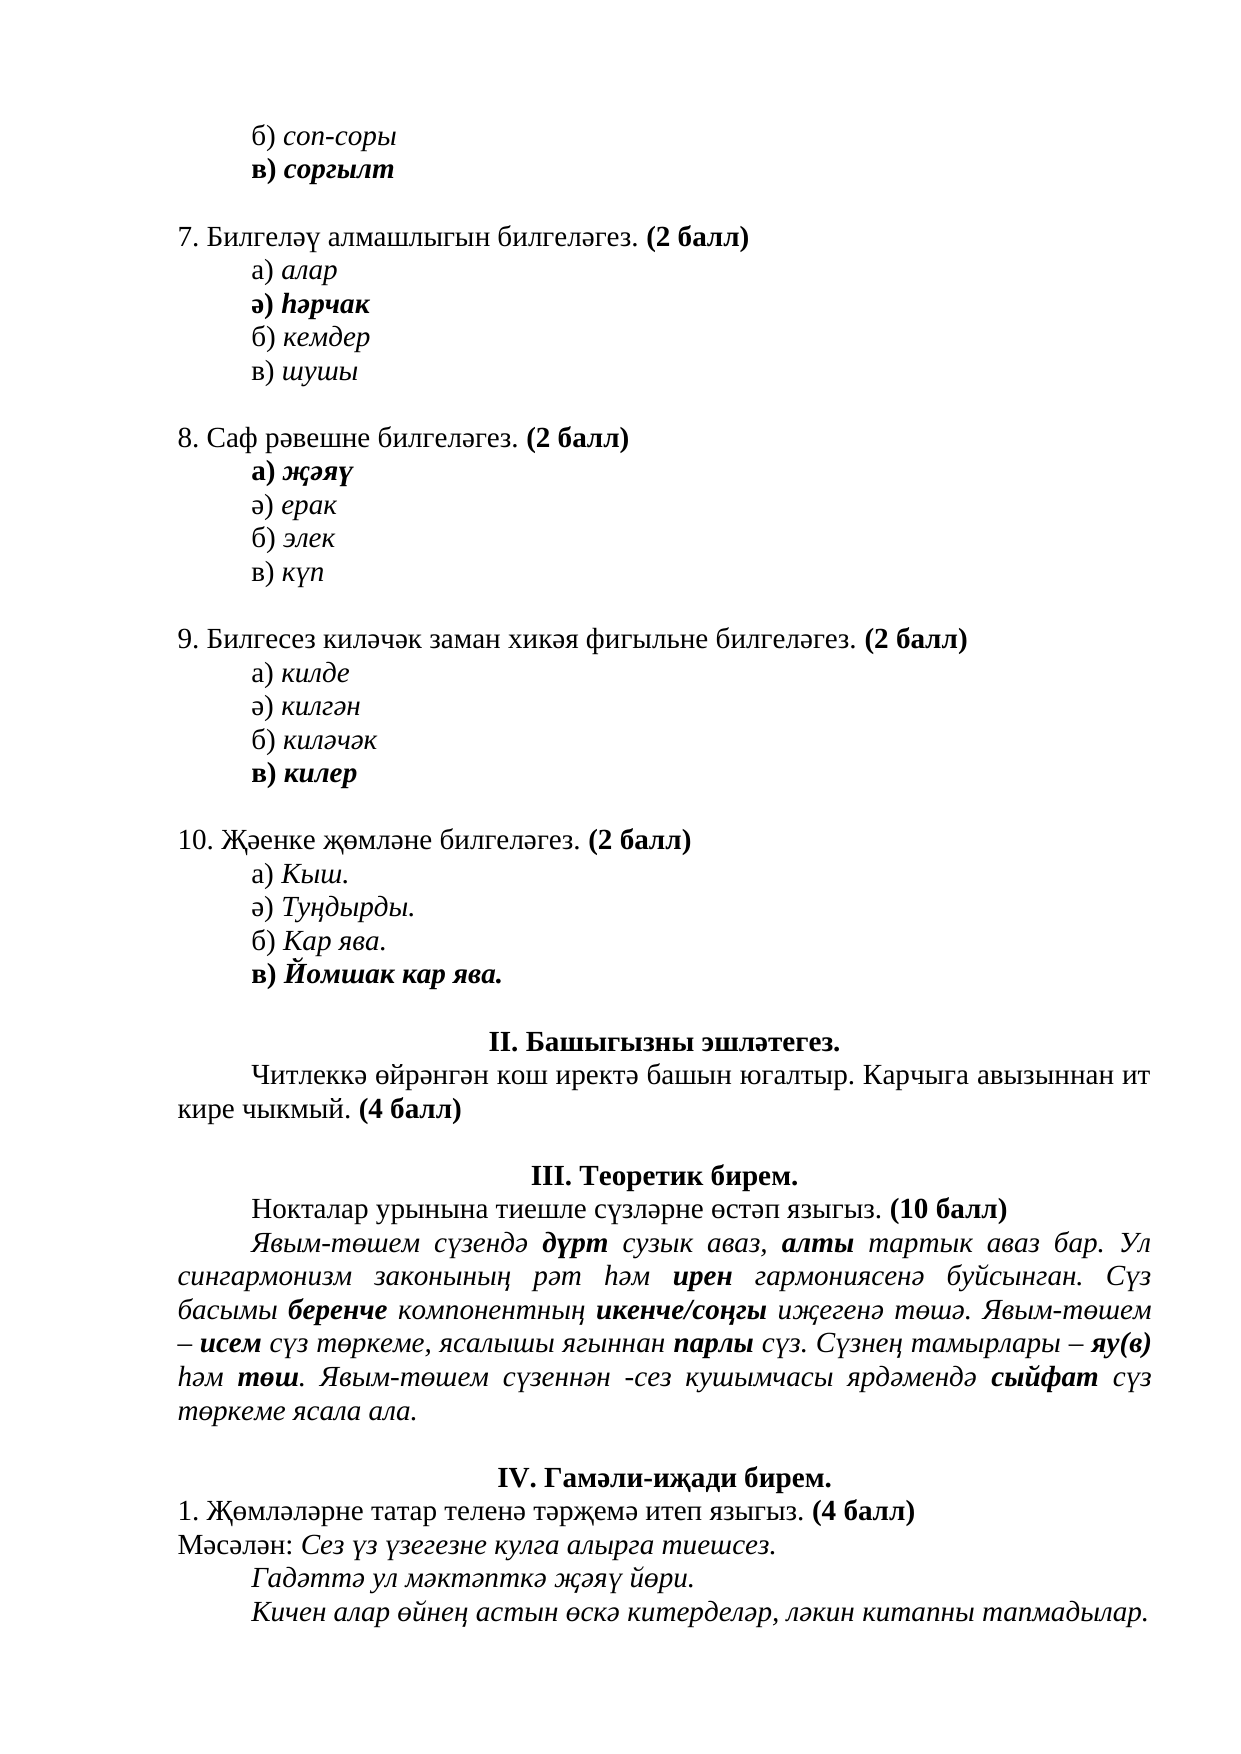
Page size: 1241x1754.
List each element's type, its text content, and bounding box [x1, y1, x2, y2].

text 9. Билгесез киләчәк заман хикәя фигыльне билгеләгез. (2 балл) [177, 621, 1152, 655]
text 1. Җөмләләрне татар теленә тәрҗемә итеп языгыз. (4 балл) [177, 1493, 1152, 1527]
text Кичен алар өйнең астын өскә китерделәр, ләкин китапны тапмадылар. [177, 1594, 1152, 1627]
text а) килде [177, 655, 1152, 688]
text б) элек [177, 521, 1152, 554]
text в) Йомшак кар ява. [177, 957, 1152, 990]
text а) Кыш. [177, 856, 1152, 889]
text 8. Саф рәвешне билгеләгез. (2 балл) [177, 420, 1152, 453]
text Явым-төшем сүзендә дүрт сузык аваз, алты тартык аваз бар. Ул сингармонизм законының рәт һәм ирен гармониясенә буйсынган. Сүз басымы беренче компонентның икенче/соңгы иҗегенә төшә. Явым-төшем – исем сүз төркеме, ясалышы ягыннан парлы сүз. Сүзнең тамырлары – яу(в) һәм төш. Явым-төшем сүзеннән -сез кушымчасы ярдәмендә сыйфат сүз төркеме ясала ала. [177, 1225, 1152, 1426]
text в) шушы [177, 353, 1152, 386]
text в) килер [177, 755, 1152, 789]
text ә) килгән [177, 688, 1152, 722]
text Читлеккә өйрәнгән кош иректә башын югалтыр. Карчыга авызыннан ит кире чыкмый. (4 балл) [177, 1057, 1152, 1124]
text ә) Туңдырды. [177, 889, 1152, 923]
text в) күп [177, 554, 1152, 588]
text Нокталар урынына тиешле сүзләрне өстәп языгыз. (10 балл) [177, 1191, 1152, 1225]
text б) киләчәк [177, 722, 1152, 755]
text 10. Җәенке җөмләне билгеләгез. (2 балл) [177, 822, 1152, 856]
text б) кемдер [177, 319, 1152, 353]
text Гадәттә ул мәктәпткә җәяү йөри. [177, 1560, 1152, 1594]
text III. Теоретик бирем. [177, 1158, 1152, 1191]
text II. Башыгызны эшләтегез. [177, 1024, 1152, 1057]
text Мәсәлән: Сез үз үзегезне кулга алырга тиешсез. [177, 1527, 1152, 1560]
text а) алар [177, 252, 1152, 286]
text в) соргылт [177, 152, 1152, 185]
text 7. Билгеләү алмашлыгын билгеләгез. (2 балл) [177, 219, 1152, 252]
text ә) һәрчак [177, 286, 1152, 319]
text б) соп-соры [177, 118, 1152, 152]
text б) Кар ява. [177, 923, 1152, 957]
text ә) ерак [177, 487, 1152, 521]
text IV. Гамәли-иҗади бирем. [177, 1460, 1152, 1493]
text а) җәяү [177, 453, 1152, 487]
